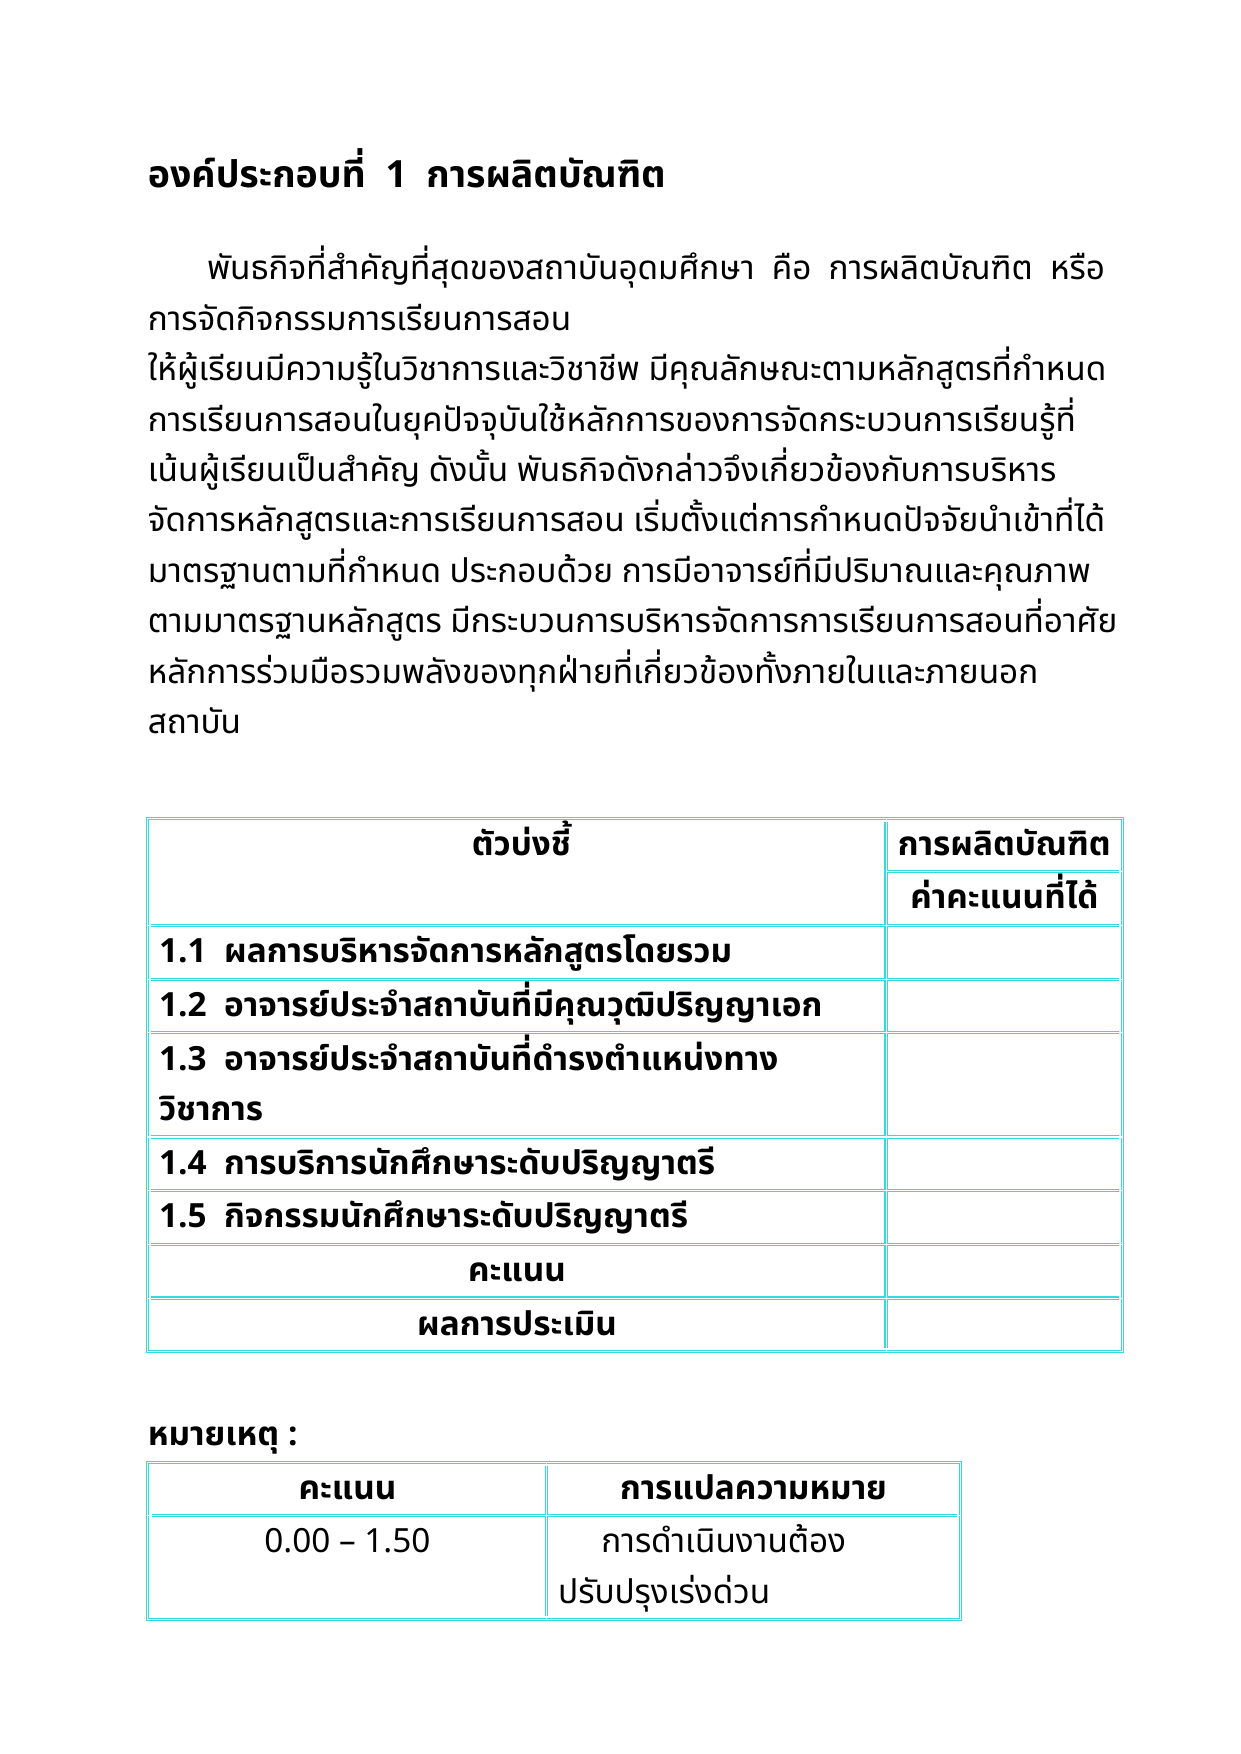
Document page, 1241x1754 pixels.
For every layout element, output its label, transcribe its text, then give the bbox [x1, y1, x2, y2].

table_header คะแนน [149, 1462, 547, 1514]
table_cell ผลการประเมิน [149, 1296, 886, 1350]
text พันธกิจที่สำคัญที่สุดของสถาบันอุดมศึกษา คือ การผลิตบัณฑิต หรือการจัดกิจกรรมการเรียนการสอน ให้ผู้เรียนมีความรู้ในวิชาการและวิชาชีพ มีคุณลักษณะตามหลักสูตรที่กำหนด การเรียนการสอนในยุคปัจจุบันใช้หลักการของการจัดกระบวนการเรียนรู้ที่เน้นผู้เรียนเป็นสำคัญ ดังนั้น พันธกิจดังกล่าวจึงเกี่ยวข้องกับการบริหารจัดการหลักสูตรและการเรียนการสอน เริ่มตั้งแต่การกำหนดปัจจัยนำเข้าที่ได้มาตรฐานตามที่กำหนด ประกอบด้วย การมีอาจารย์ที่มีปริมาณและคุณภาพตามมาตรฐานหลักสูตร มีกระบวนการบริหารจัดการการเรียนการสอนที่อาศัยหลักการร่วมมือรวมพลังของทุกฝ่ายที่เกี่ยวข้องทั้งภายในและภายนอกสถาบัน [148, 244, 1122, 748]
table_header การผลิตบัณฑิต [886, 820, 1121, 870]
table_cell 1.4 การบริการนักศึกษาระดับปริญญาตรี [148, 1135, 886, 1189]
table_cell [886, 1243, 1122, 1296]
table_header การแปลความหมาย [547, 1464, 959, 1514]
table_cell 1.1 ผลการบริหารจัดการหลักสูตรโดยรวม [149, 924, 885, 977]
table_cell 1.2 อาจารย์ประจำสถาบันที่มีคุณวุฒิปริญญาเอก [149, 978, 885, 1031]
table_cell [886, 1296, 1121, 1350]
table_cell [888, 924, 1121, 977]
table_cell การดำเนินงานต้องปรับปรุงเร่งด่วน [547, 1514, 960, 1618]
table_cell [886, 1135, 1122, 1189]
table_cell คะแนน [148, 1243, 886, 1296]
table_cell [886, 1189, 1122, 1243]
text องค์ประกอบที่ 1 การผลิตบัณฑิต [148, 148, 1122, 205]
table_cell [888, 978, 1121, 1031]
table_cell [886, 1031, 1122, 1135]
table_cell 1.5 กิจกรรมนักศึกษาระดับปริญญาตรี [148, 1189, 886, 1243]
table_cell 1.3 อาจารย์ประจำสถาบันที่ดำรงตำแหน่งทางวิชาการ [148, 1031, 886, 1135]
table_header ตัวบ่งชี้ [149, 820, 886, 924]
table_cell 0.00 – 1.50 [148, 1514, 547, 1618]
table_cell ค่าคะแนนที่ได้ [886, 870, 1122, 924]
text หมายเหตุ : [148, 1410, 1122, 1461]
